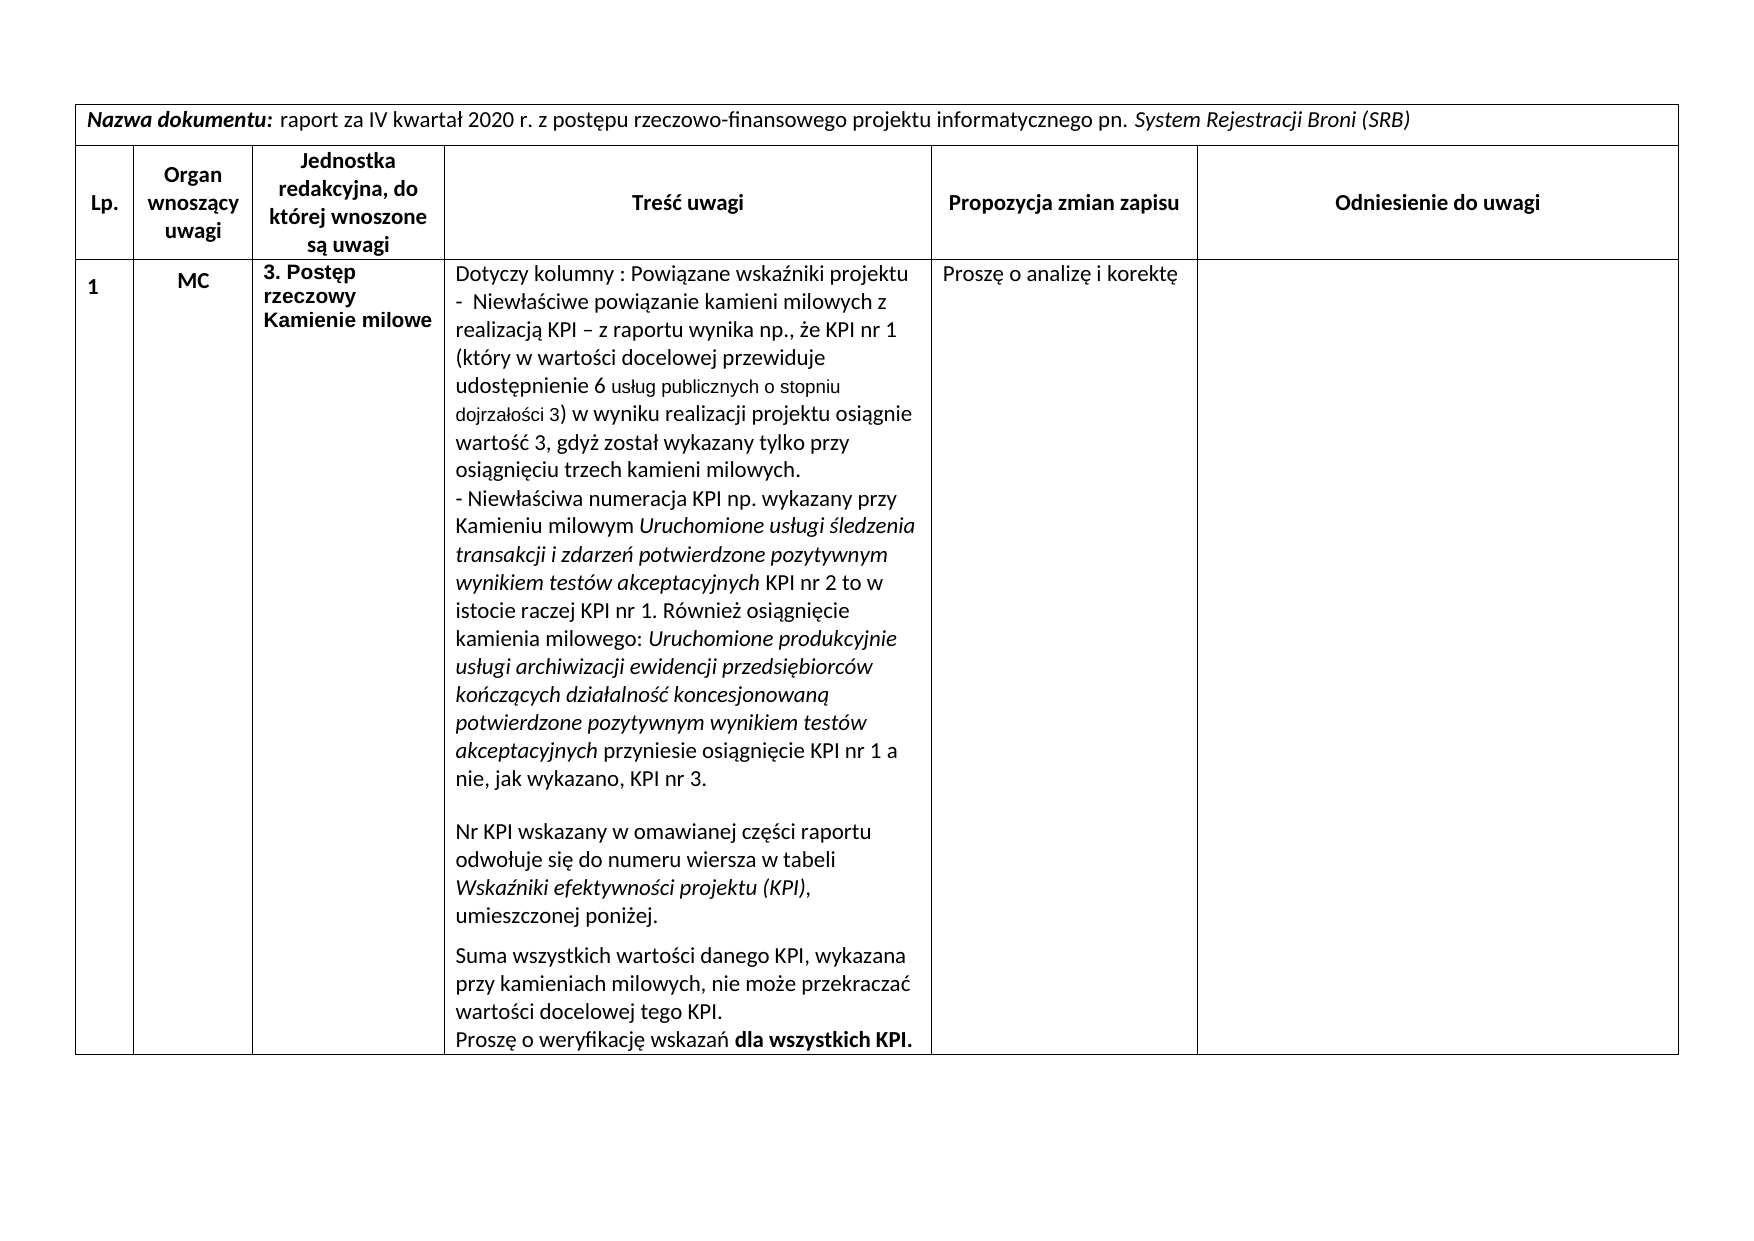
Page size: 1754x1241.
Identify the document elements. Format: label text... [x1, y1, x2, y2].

table_cell Odniesienie do uwagi [1198, 146, 1678, 258]
table_cell 1 [76, 260, 133, 1053]
table_cell Proszę o analizę i korektę [932, 260, 1197, 1053]
table_cell Organ wnoszący uwagi [134, 146, 252, 258]
table_cell Propozycja zmian zapisu [932, 146, 1197, 258]
table_cell Treść uwagi [445, 146, 931, 258]
table_cell Dotyczy kolumny : Powiązane wskaźniki projektu - Niewłaściwe powiązanie kamieni milowych z realizacją KPI – z raportu wynika np., że KPI nr 1 (który w wartości docelowej przewiduje udostępnienie 6 usług publicznych o stopniu dojrzałości 3) w wyniku realizacji projektu osiągnie wartość 3, gdyż został wykazany tylko przy osiągnięciu trzech kamieni milowych. - Niewłaściwa numeracja KPI np. wykazany przy Kamieniu milowym Uruchomione usługi śledzenia transakcji i zdarzeń potwierdzone pozytywnym wynikiem testów akceptacyjnych KPI nr 2 to w istocie raczej KPI nr 1. Również osiągnięcie kamienia milowego: Uruchomione produkcyjnie usługi archiwizacji ewidencji przedsiębiorców kończących działalność koncesjonowaną potwierdzone pozytywnym wynikiem testów akceptacyjnych przyniesie osiągnięcie KPI nr 1 a nie, jak wykazano, KPI nr 3. Nr KPI wskazany w omawianej części raportu odwołuje się do numeru wiersza w tabeli Wskaźniki efektywności projektu (KPI), umieszczonej poniżej. Suma wszystkich wartości danego KPI, wykazana przy kamieniach milowych, nie może przekraczać wartości docelowej tego KPI. Proszę o weryfikację wskazań dla wszystkich KPI. [445, 260, 931, 1053]
table_cell 3. Postęp rzeczowy Kamienie milowe [253, 260, 444, 1053]
table_cell MC [134, 260, 252, 1053]
table_cell Lp. [76, 146, 133, 258]
table_header Nazwa dokumentu: raport za IV kwartał 2020 r. z postępu rzeczowo-finansowego projektu informatycznego pn. System Rejestracji Broni (SRB) [76, 105, 1678, 145]
table_cell Jednostka redakcyjna, do której wnoszone są uwagi [253, 146, 444, 258]
table_cell [1198, 260, 1678, 1053]
